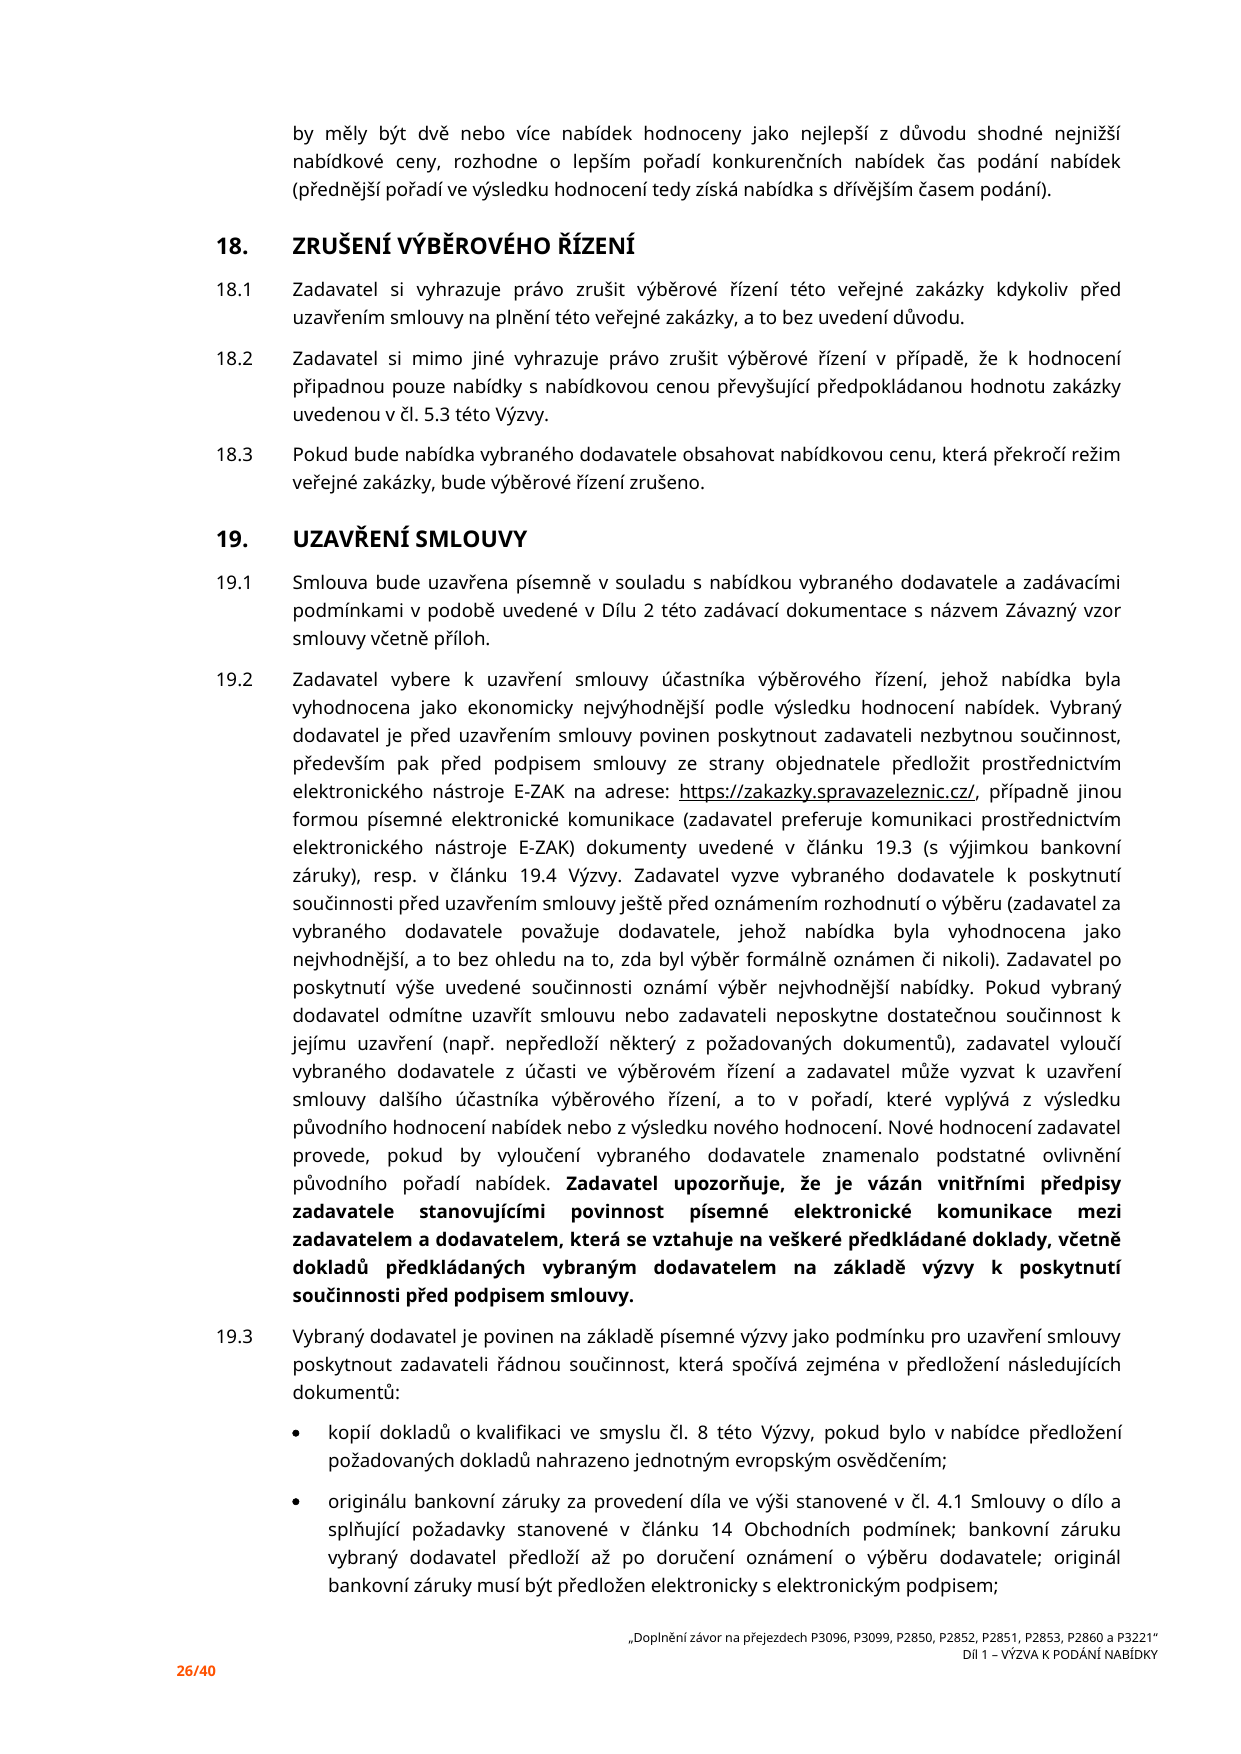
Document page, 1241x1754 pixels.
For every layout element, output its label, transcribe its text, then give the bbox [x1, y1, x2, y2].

text Vybraný dodavatel je povinen na základě písemné výzvy jako podmínku pro uzavření smlouvy poskytnout zadavateli řádnou součinnost, která spočívá zejména v předložení následujících dokumentů: [216, 1323, 1122, 1405]
text originálu bankovní záruky za provedení díla ve výši stanovené v čl. 4.1 Smlouvy o dílo a splňující požadavky stanovené v článku 14 Obchodních podmínek; bankovní záruku vybraný dodavatel předloží až po doručení oznámení o výběru dodavatele; originál bankovní záruky musí být předložen elektronicky s elektronickým podpisem; [292, 1488, 1122, 1598]
text ZRUŠENÍ VÝBĚROVÉHO ŘÍZENÍ [216, 230, 1122, 261]
text Pokud bude nabídka vybraného dodavatele obsahovat nabídkovou cenu, která překročí režim veřejné zakázky, bude výběrové řízení zrušeno. [216, 442, 1122, 495]
text UZAVŘENÍ SMLOUVY [216, 523, 1122, 554]
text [216, 121, 1122, 202]
text Zadavatel si vyhrazuje právo zrušit výběrové řízení této veřejné zakázky kdykoliv před uzavřením smlouvy na plnění této veřejné zakázky, a to bez uvedení důvodu. [216, 277, 1122, 330]
text Zadavatel si mimo jiné vyhrazuje právo zrušit výběrové řízení v případě, že k hodnocení připadnou pouze nabídky s nabídkovou cenou převyšující předpokládanou hodnotu zakázky uvedenou v čl. 5.3 této Výzvy. [216, 345, 1122, 427]
text Zadavatel vybere k uzavření smlouvy účastníka výběrového řízení, jehož nabídka byla vyhodnocena jako ekonomicky nejvýhodnější podle výsledku hodnocení nabídek. Vybraný dodavatel je před uzavřením smlouvy povinen poskytnout zadavateli nezbytnou součinnost, především pak před podpisem smlouvy ze strany objednatele předložit prostřednictvím elektronického nástroje E-ZAK na adrese: https://zakazky.spravazeleznic.cz/, případně jinou formou písemné elektronické komunikace (zadavatel preferuje komunikaci prostřednictvím elektronického nástroje E-ZAK) dokumenty uvedené v článku 19.3 (s výjimkou bankovní záruky), resp. v článku 19.4 Výzvy. Zadavatel vyzve vybraného dodavatele k poskytnutí součinnosti před uzavřením smlouvy ještě před oznámením rozhodnutí o výběru (zadavatel za vybraného dodavatele považuje dodavatele, jehož nabídka byla vyhodnocena jako nejvhodnější, a to bez ohledu na to, zda byl výběr formálně oznámen či nikoli). Zadavatel po poskytnutí výše uvedené součinnosti oznámí výběr nejvhodnější nabídky. Pokud vybraný dodavatel odmítne uzavřít smlouvu nebo zadavateli neposkytne dostatečnou součinnost k jejímu uzavření (např. nepředloží některý z požadovaných dokumentů), zadavatel vyloučí vybraného dodavatele z účasti ve výběrovém řízení a zadavatel může vyzvat k uzavření smlouvy dalšího účastníka výběrového řízení, a to v pořadí, které vyplývá z výsledku původního hodnocení nabídek nebo z výsledku nového hodnocení. Nové hodnocení zadavatel provede, pokud by vyloučení vybraného dodavatele znamenalo podstatné ovlivnění původního pořadí nabídek. Zadavatel upozorňuje, že je vázán vnitřními předpisy zadavatele stanovujícími povinnost písemné elektronické komunikace mezi zadavatelem a dodavatelem, která se vztahuje na veškeré předkládané doklady, včetně dokladů předkládaných vybraným dodavatelem na základě výzvy k poskytnutí součinnosti před podpisem smlouvy. [216, 666, 1122, 1308]
text Smlouva bude uzavřena písemně v souladu s nabídkou vybraného dodavatele a zadávacími podmínkami v podobě uvedené v Dílu 2 této zadávací dokumentace s názvem Závazný vzor smlouvy včetně příloh. [216, 569, 1122, 651]
text kopií dokladů o kvalifikaci ve smyslu čl. 8 této Výzvy, pokud bylo v nabídce předložení požadovaných dokladů nahrazeno jednotným evropským osvědčením; [292, 1420, 1122, 1473]
